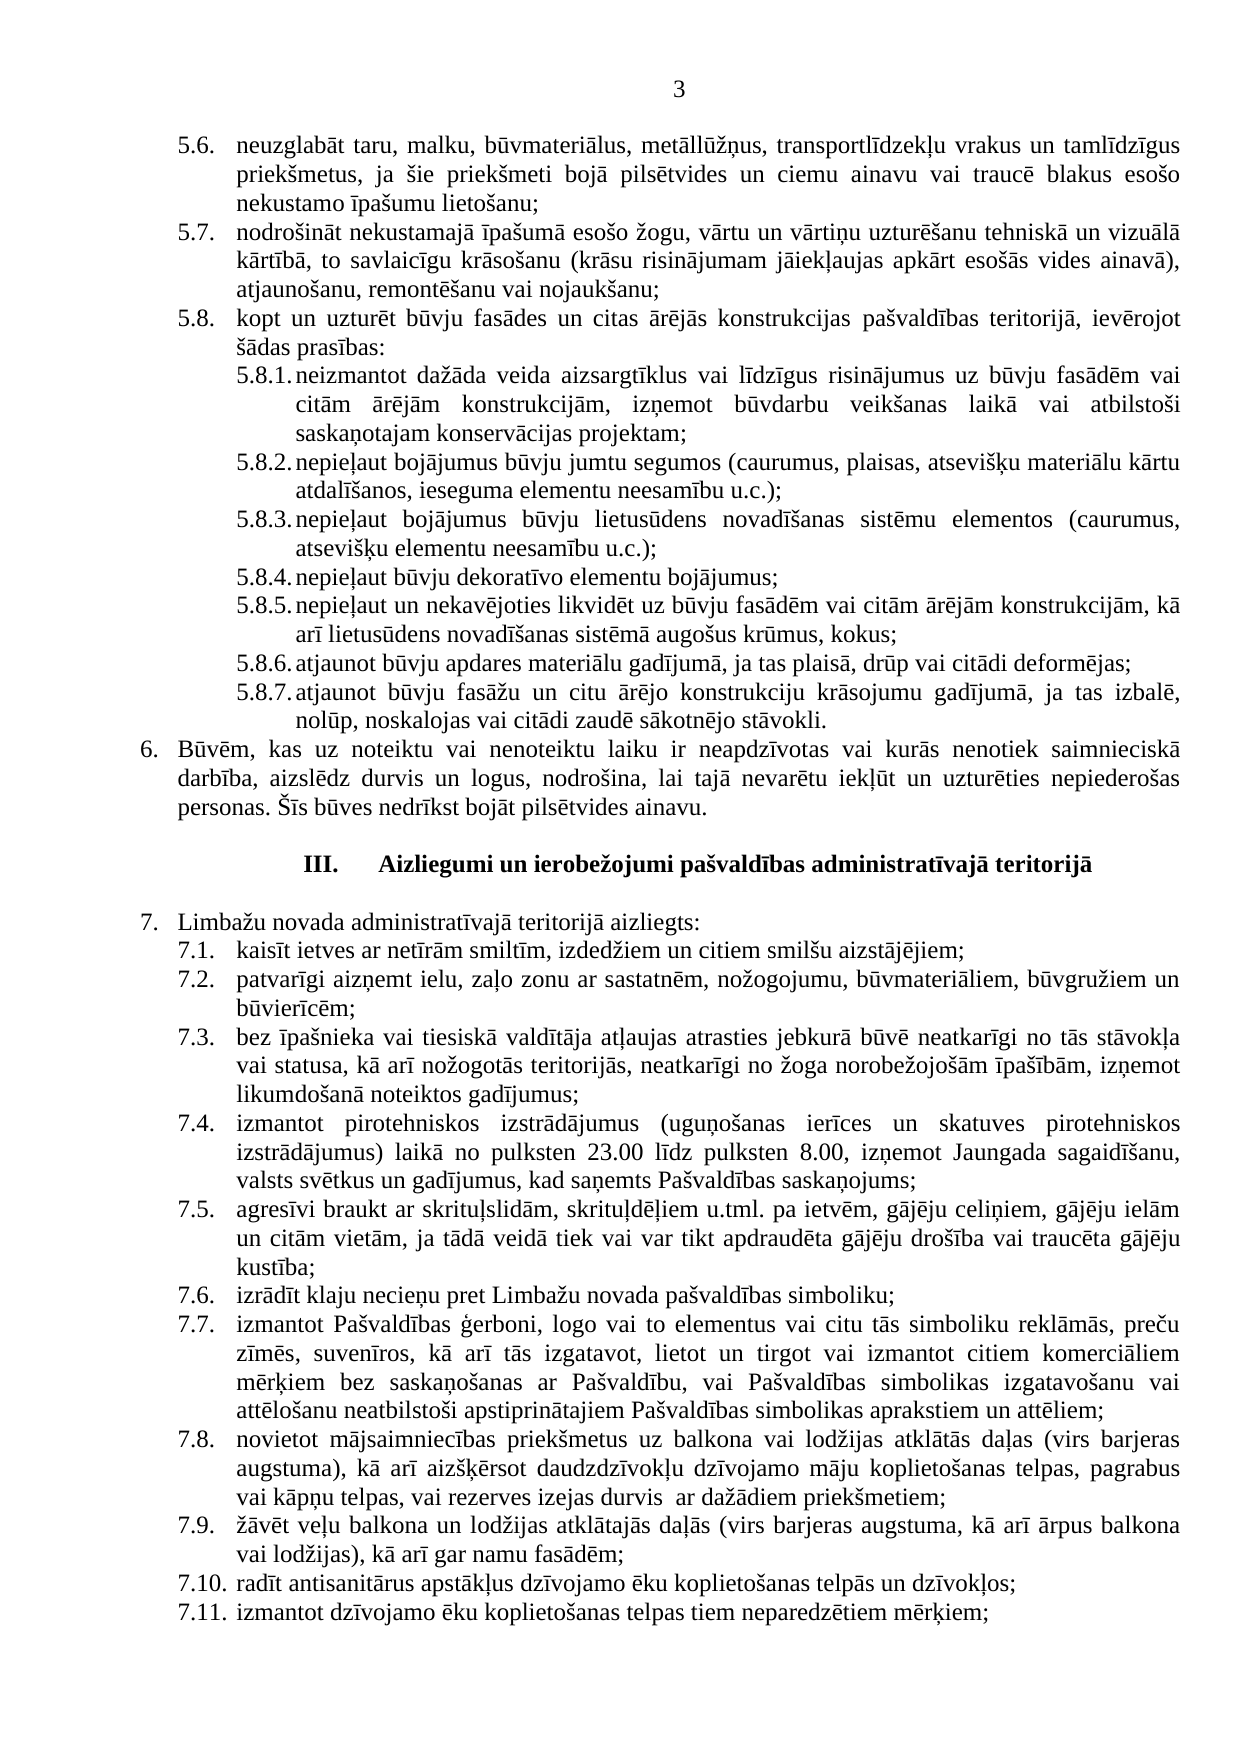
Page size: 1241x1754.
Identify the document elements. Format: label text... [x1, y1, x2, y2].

list nepieļaut un nekavējoties likvidēt uz būvju fasādēm vai citām ārējām konstrukcijām, kā arī lietusūdens novadīšanas sistēmā augošus krūmus, kokus; [236, 591, 1181, 648]
list izmantot dzīvojamo ēku koplietošanas telpas tiem neparedzētiem mērķiem; [177, 1597, 1181, 1626]
list novietot mājsaimniecības priekšmetus uz balkona vai lodžijas atklātās daļas (virs barjeras augstuma), kā arī aizšķērsot daudzdzīvokļu dzīvojamo māju koplietošanas telpas, pagrabus vai kāpņu telpas, vai rezerves izejas durvis ar dažādiem priekšmetiem; [177, 1424, 1181, 1511]
list Limbažu novada administratīvajā teritorijā aizliegts: [140, 907, 1181, 936]
list kopt un uzturēt būvju fasādes un citas ārējās konstrukcijas pašvaldības teritorijā, ievērojot šādas prasības: [177, 303, 1181, 361]
list nepieļaut bojājumus būvju jumtu segumos (caurumus, plaisas, atsevišķu materiālu kārtu atdalīšanos, ieseguma elementu neesamību u.c.); [236, 447, 1181, 504]
list Aizliegumi un ierobežojumi pašvaldības administratīvajā teritorijā [215, 849, 1181, 878]
list agresīvi braukt ar skrituļslidām, skrituļdēļiem u.tml. pa ietvēm, gājēju celiņiem, gājēju ielām un citām vietām, ja tādā veidā tiek vai var tikt apdraudēta gājēju drošība vai traucēta gājēju kustība; [177, 1194, 1181, 1281]
list žāvēt veļu balkona un lodžijas atklātajās daļās (virs barjeras augstuma, kā arī ārpus balkona vai lodžijas), kā arī gar namu fasādēm; [177, 1511, 1181, 1568]
list nepieļaut bojājumus būvju lietusūdens novadīšanas sistēmu elementos (caurumus, atsevišķu elementu neesamību u.c.); [236, 504, 1181, 562]
list bez īpašnieka vai tiesiskā valdītāja atļaujas atrasties jebkurā būvē neatkarīgi no tās stāvokļa vai statusa, kā arī nožogotās teritorijās, neatkarīgi no žoga norobežojošām īpašībām, izņemot likumdošanā noteiktos gadījumus; [177, 1022, 1181, 1108]
list neizmantot dažāda veida aizsargtīklus vai līdzīgus risinājumus uz būvju fasādēm vai citām ārējām konstrukcijām, izņemot būvdarbu veikšanas laikā vai atbilstoši saskaņotajam konservācijas projektam; [236, 361, 1181, 447]
list izmantot pirotehniskos izstrādājumus (uguņošanas ierīces un skatuves pirotehniskos izstrādājumus) laikā no pulksten 23.00 līdz pulksten 8.00, izņemot Jaungada sagaidīšanu, valsts svētkus un gadījumus, kad saņemts Pašvaldības saskaņojums; [177, 1108, 1181, 1194]
list nepieļaut būvju dekoratīvo elementu bojājumus; [236, 562, 1181, 591]
list Būvēm, kas uz noteiktu vai nenoteiktu laiku ir neapdzīvotas vai kurās nenotiek saimnieciskā darbība, aizslēdz durvis un logus, nodrošina, lai tajā nevarētu iekļūt un uzturēties nepiederošas personas. Šīs būves nedrīkst bojāt pilsētvides ainavu. [140, 734, 1181, 821]
list kaisīt ietves ar netīrām smiltīm, izdedžiem un citiem smilšu aizstājējiem; [177, 936, 1181, 964]
list atjaunot būvju fasāžu un citu ārējo konstrukciju krāsojumu gadījumā, ja tas izbalē, nolūp, noskalojas vai citādi zaudē sākotnējo stāvokli. [236, 677, 1181, 734]
list nodrošināt nekustamajā īpašumā esošo žogu, vārtu un vārtiņu uzturēšanu tehniskā un vizuālā kārtībā, to savlaicīgu krāsošanu (krāsu risinājumam jāiekļaujas apkārt esošās vides ainavā), atjaunošanu, remontēšanu vai nojaukšanu; [177, 217, 1181, 303]
list neuzglabāt taru, malku, būvmateriālus, metāllūžņus, transportlīdzekļu vrakus un tamlīdzīgus priekšmetus, ja šie priekšmeti bojā pilsētvides un ciemu ainavu vai traucē blakus esošo nekustamo īpašumu lietošanu; [177, 131, 1181, 217]
list izrādīt klaju necieņu pret Limbažu novada pašvaldības simboliku; [177, 1281, 1181, 1309]
list atjaunot būvju apdares materiālu gadījumā, ja tas plaisā, drūp vai citādi deformējas; [236, 648, 1181, 677]
list patvarīgi aizņemt ielu, zaļo zonu ar sastatnēm, nožogojumu, būvmateriāliem, būvgružiem un būvierīcēm; [177, 964, 1181, 1022]
list izmantot Pašvaldības ģerboni, logo vai to elementus vai citu tās simboliku reklāmās, preču zīmēs, suvenīros, kā arī tās izgatavot, lietot un tirgot vai izmantot citiem komerciāliem mērķiem bez saskaņošanas ar Pašvaldību, vai Pašvaldības simbolikas izgatavošanu vai attēlošanu neatbilstoši apstiprinātajiem Pašvaldības simbolikas aprakstiem un attēliem; [177, 1309, 1181, 1424]
list radīt antisanitārus apstākļus dzīvojamo ēku koplietošanas telpās un dzīvokļos; [177, 1568, 1181, 1597]
